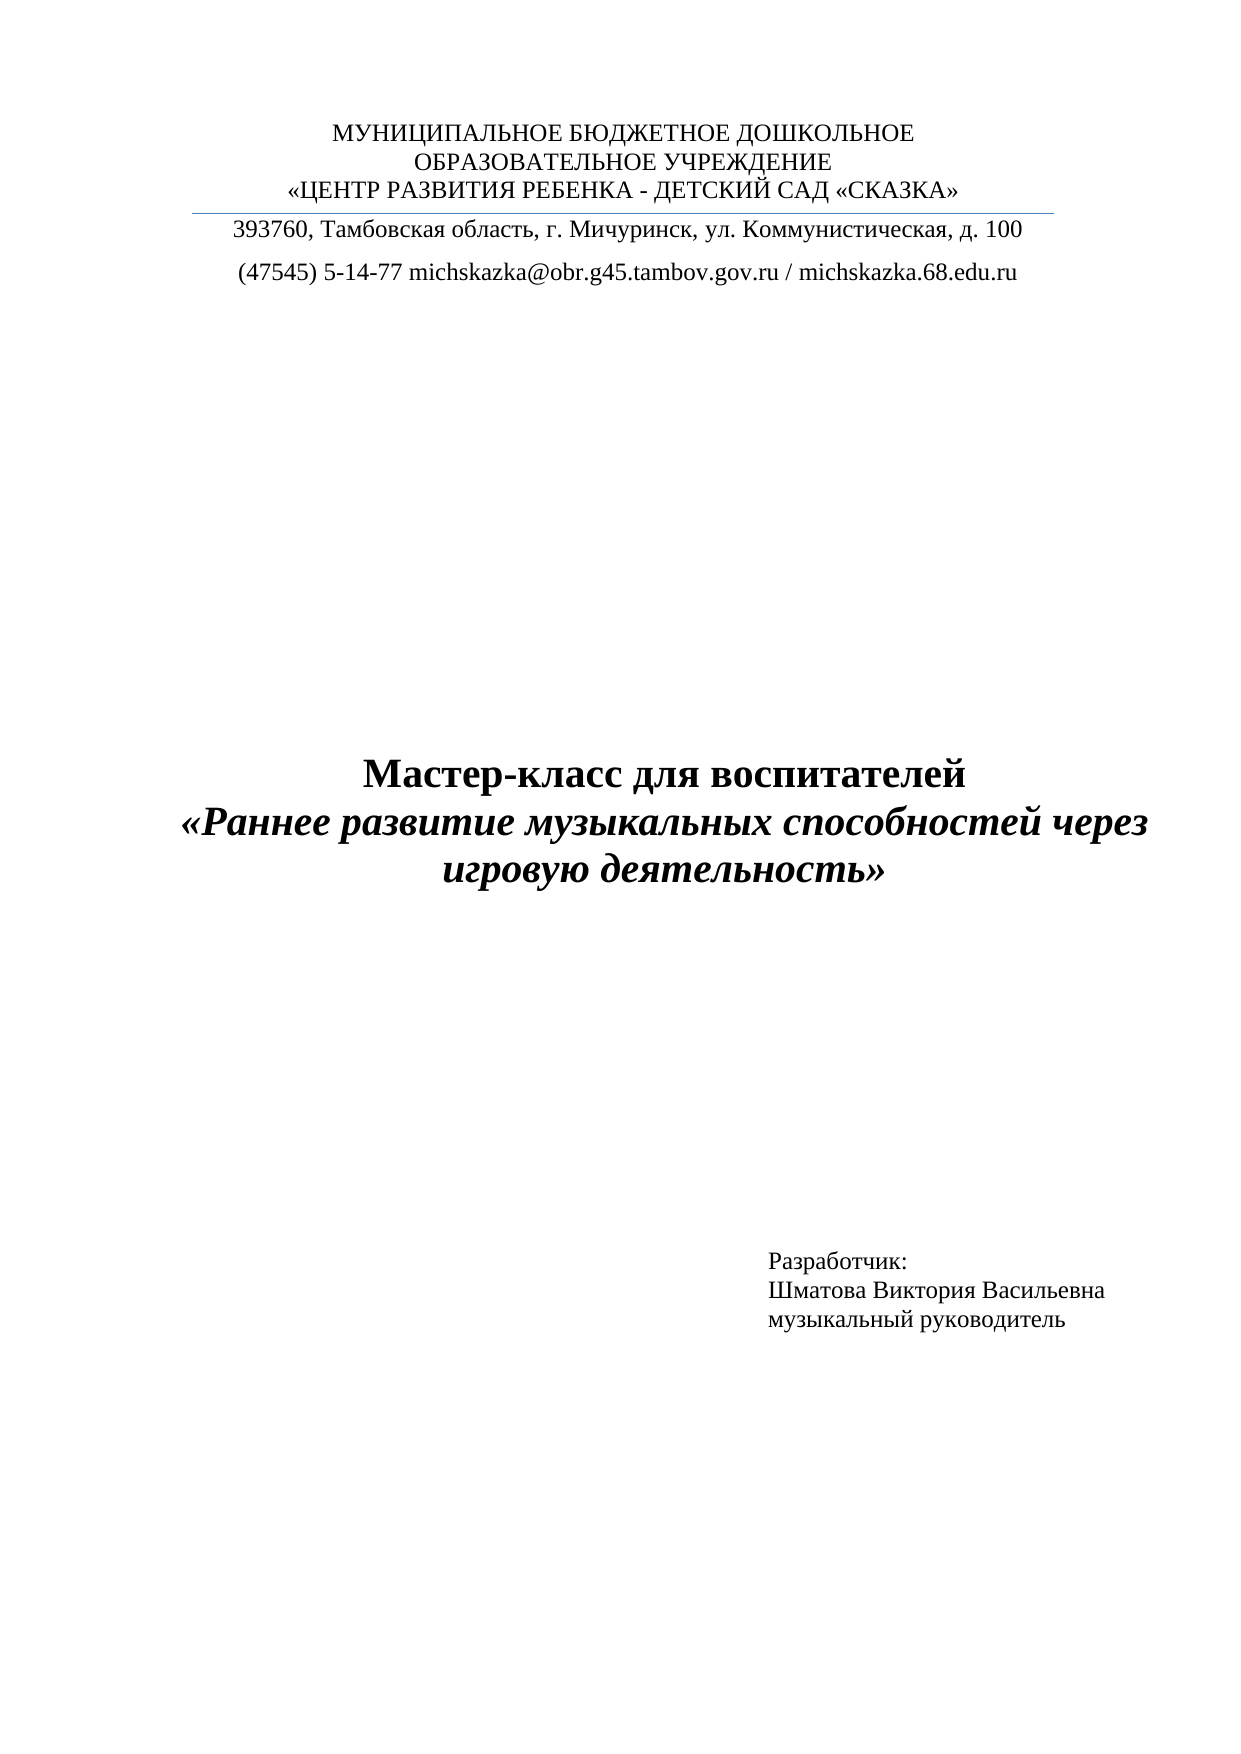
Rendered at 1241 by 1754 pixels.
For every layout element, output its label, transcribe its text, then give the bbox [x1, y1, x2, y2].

text «Раннее развитие музыкальных способностей через игровую деятельность» [177, 796, 1152, 892]
text ОБРАЗОВАТЕЛЬНОЕ УЧРЕЖДЕНИЕ [192, 147, 1054, 176]
text 393760, Тамбовская область, г. Мичуринск, ул. Коммунистическая, д. 100 [103, 214, 1152, 242]
text Шматова Виктория Васильевна музыкальный руководитель [768, 1275, 1152, 1333]
text «ЦЕНТР РАЗВИТИЯ РЕБЕНКА - ДЕТСКИЙ САД «СКАЗКА» [192, 176, 1054, 213]
text Мастер-класс для воспитателей [177, 748, 1152, 796]
text МУНИЦИПАЛЬНОЕ БЮДЖЕТНОЕ ДОШКОЛЬНОЕ [192, 118, 1054, 147]
text Разработчик: [768, 1246, 1152, 1275]
text (47545) 5-14-77 michskazka@obr.g45.tambov.gov.ru / michskazka.68.edu.ru [103, 257, 1152, 286]
